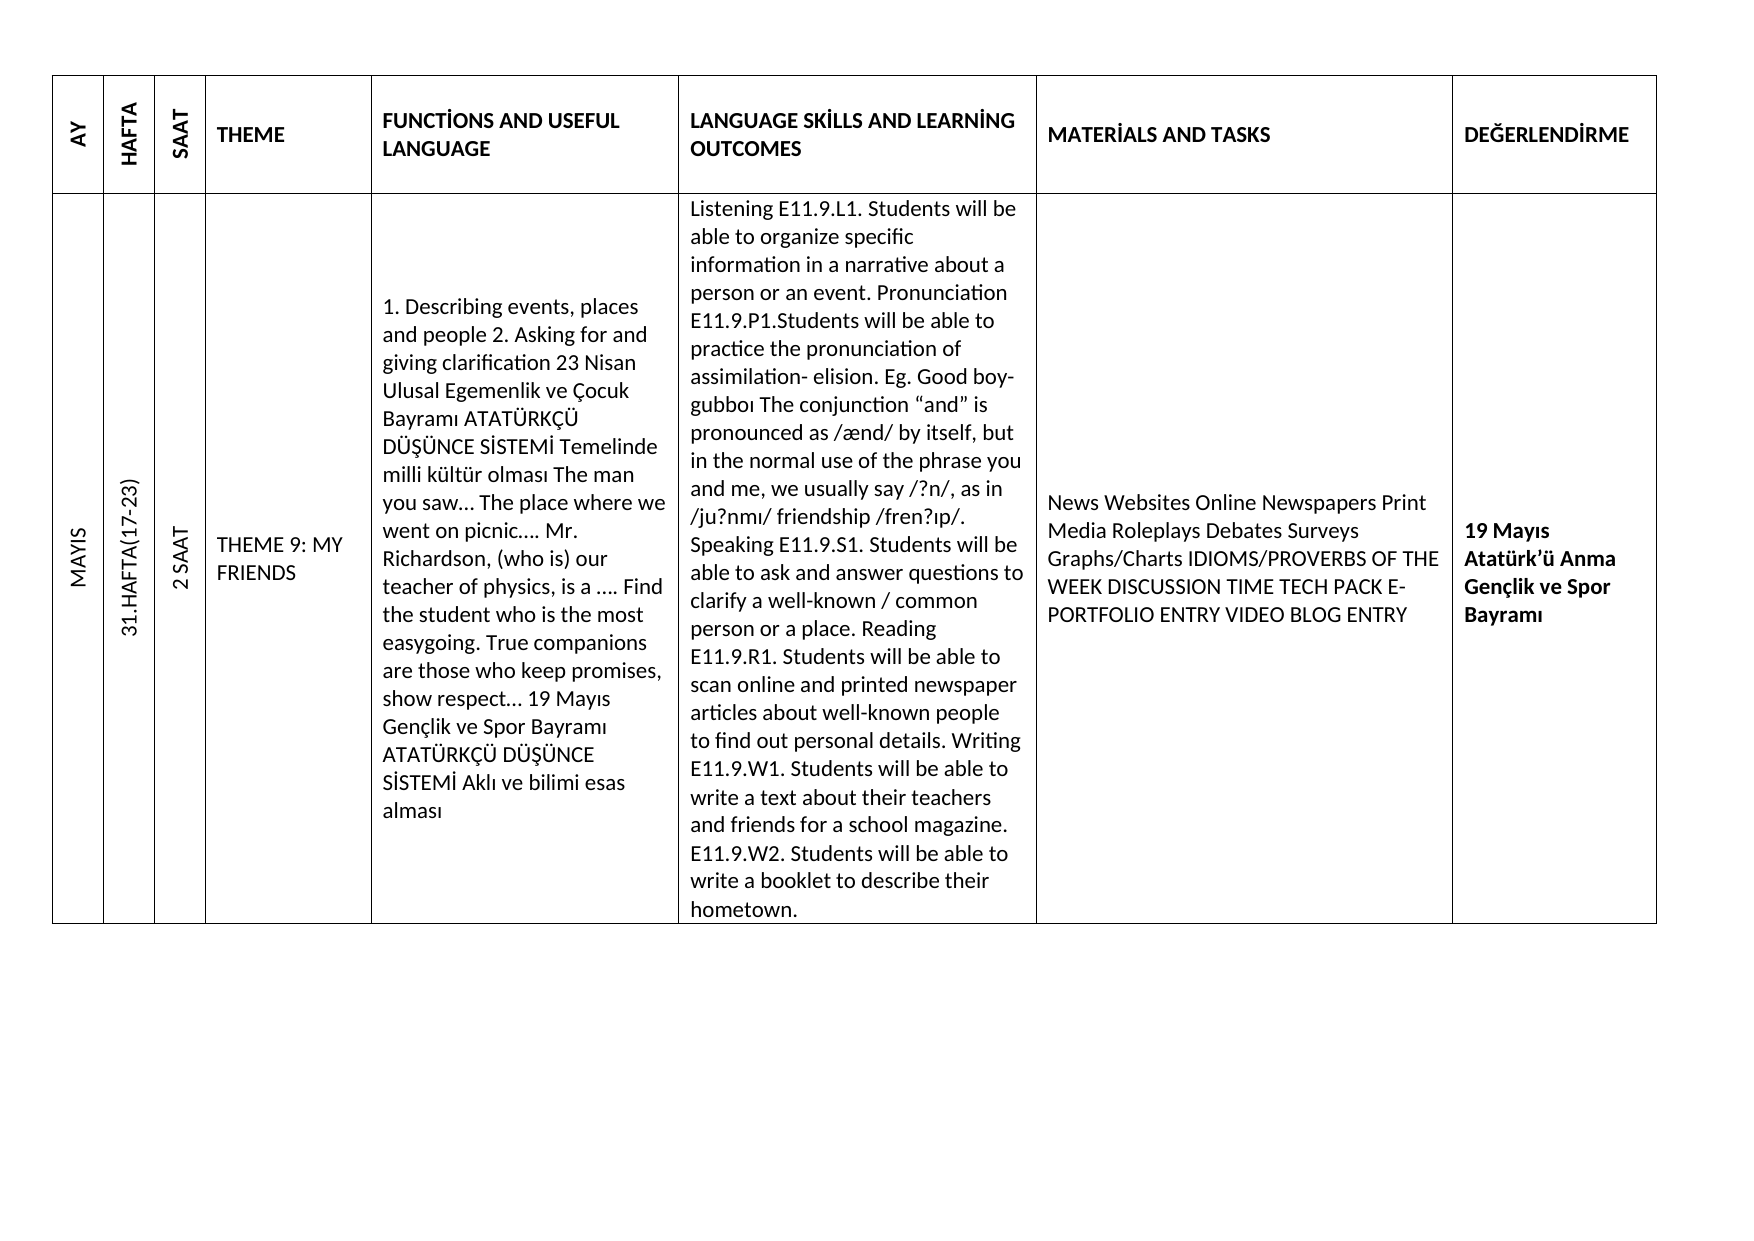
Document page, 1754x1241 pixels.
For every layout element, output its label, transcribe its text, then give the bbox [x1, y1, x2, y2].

table_header HAFTA [104, 76, 154, 193]
table_cell MAYIS [53, 194, 103, 923]
table_cell 31.HAFTA(17-23) [104, 194, 154, 923]
table_cell 2 SAAT [155, 194, 205, 923]
table_header FUNCTİONS AND USEFUL LANGUAGE [372, 76, 678, 193]
table_header MATERİALS AND TASKS [1037, 76, 1452, 193]
table_header DEĞERLENDİRME [1453, 76, 1656, 193]
table_header AY [53, 76, 103, 193]
table_cell THEME 9: MY FRIENDS [206, 194, 371, 923]
table_header THEME [206, 76, 371, 193]
table_header LANGUAGE SKİLLS AND LEARNİNG OUTCOMES [679, 76, 1036, 193]
table_header SAAT [155, 76, 205, 193]
table_cell 19 Mayıs Atatürk’ü Anma Gençlik ve Spor Bayramı [1453, 194, 1656, 923]
